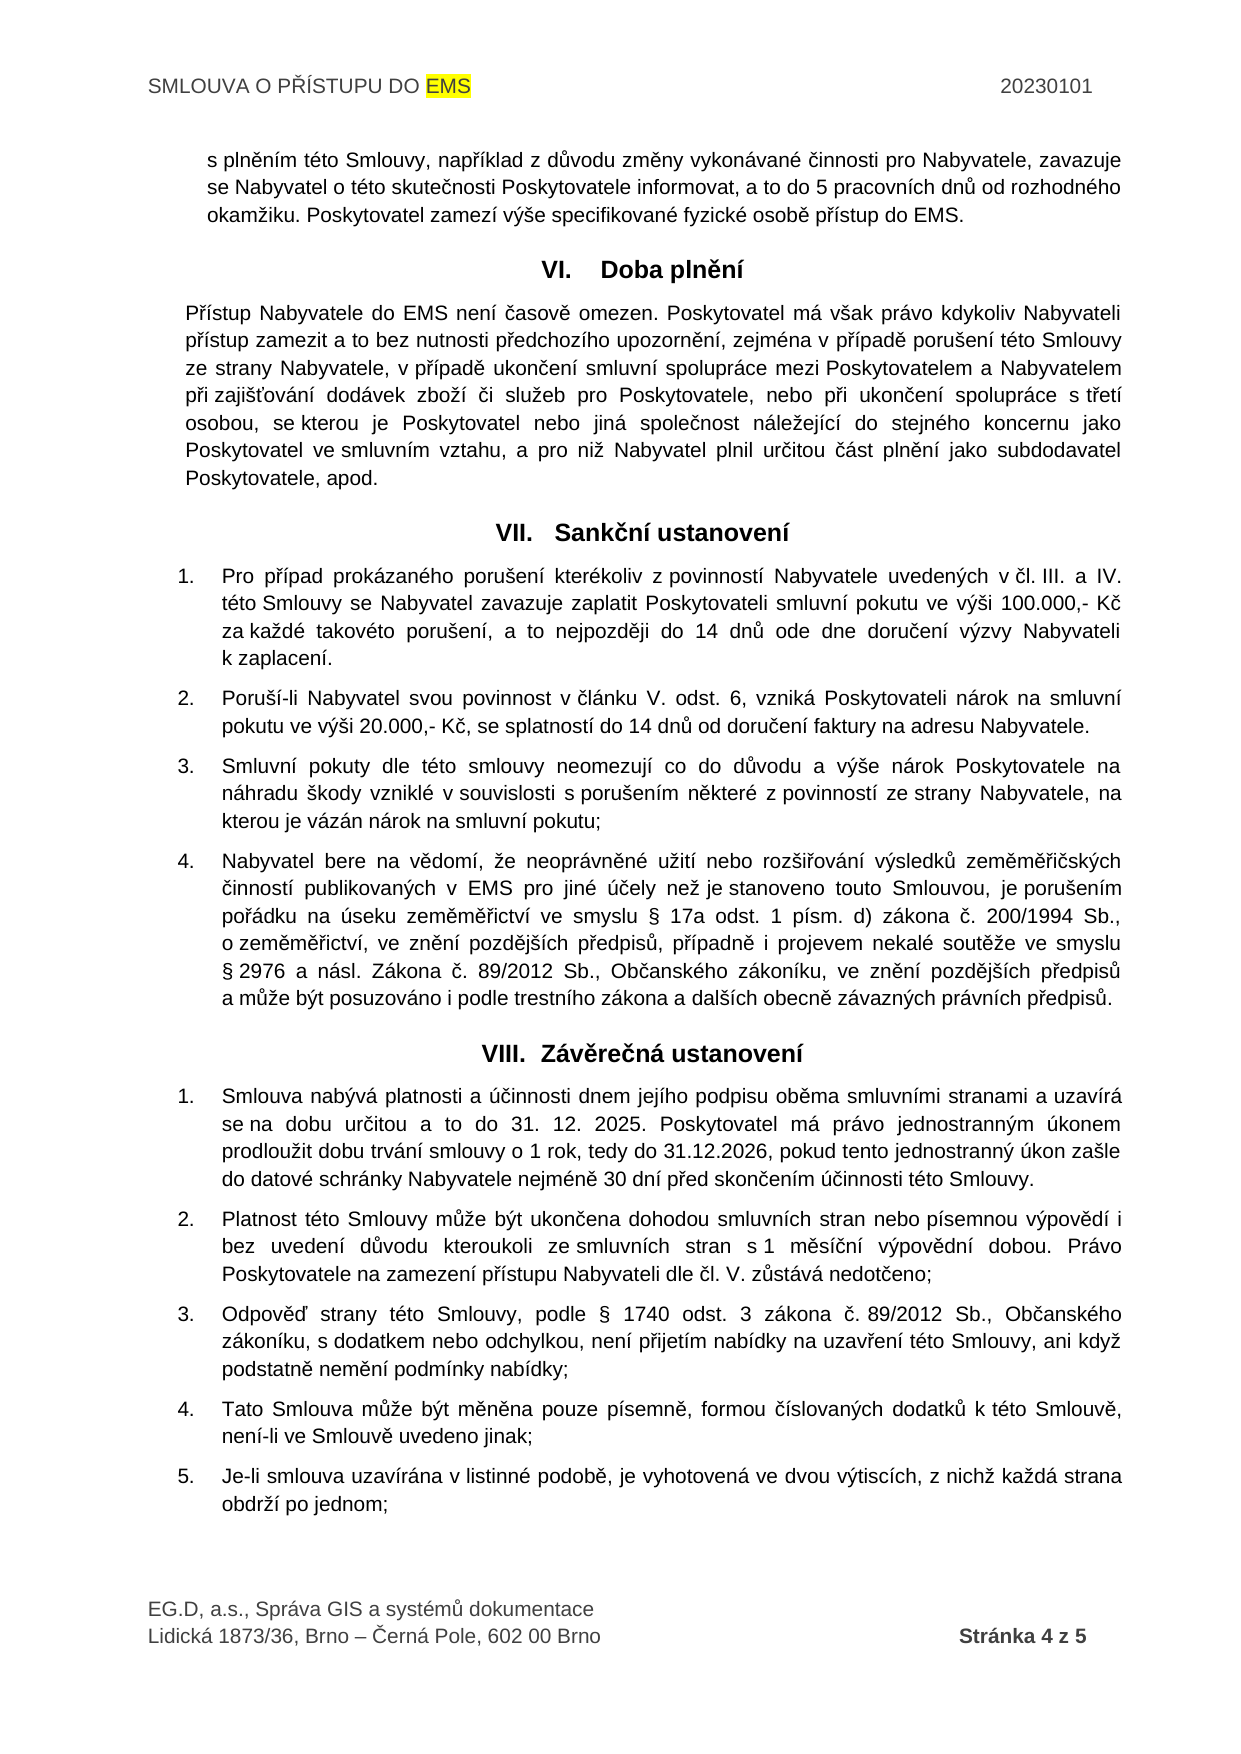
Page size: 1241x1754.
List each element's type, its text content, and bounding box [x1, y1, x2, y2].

list Platnost této Smlouvy může být ukončena dohodou smluvních stran nebo písemnou výpovědí i bez uvedení důvodu kteroukoli ze smluvních stran s 1 měsíční výpovědní dobou. Právo Poskytovatele na zamezení přístupu Nabyvateli dle čl. V. zůstává nedotčeno; [177, 1207, 1122, 1286]
text Přístup Nabyvatele do EMS není časově omezen. Poskytovatel má však právo kdykoliv Nabyvateli přístup zamezit a to bez nutnosti předchozího upozornění, zejména v případě porušení této Smlouvy ze strany Nabyvatele, v případě ukončení smluvní spolupráce mezi Poskytovatelem a Nabyvatelem při zajišťování dodávek zboží či služeb pro Poskytovatele, nebo při ukončení spolupráce s třetí osobou, se kterou je Poskytovatel nebo jiná společnost náležející do stejného koncernu jako Poskytovatel ve smluvním vztahu, a pro niž Nabyvatel plnil určitou část plnění jako subdodavatel Poskytovatele, apod. [185, 301, 1122, 490]
subtitle Závěrečná ustanovení [162, 1039, 1122, 1067]
list Poruší-li Nabyvatel svou povinnost v článku V. odst. 6, vzniká Poskytovateli nárok na smluvní pokutu ve výši 20.000,- Kč, se splatností do 14 dnů od doručení faktury na adresu Nabyvatele. [177, 686, 1122, 738]
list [162, 148, 1122, 227]
list Nabyvatel bere na vědomí, že neoprávněné užití nebo rozšiřování výsledků zeměměřičských činností publikovaných v EMS pro jiné účely než je stanoveno touto Smlouvou, je porušením pořádku na úseku zeměměřictví ve smyslu § 17a odst. 1 písm. d) zákona č. 200/1994 Sb., o zeměměřictví, ve znění pozdějších předpisů, případně i projevem nekalé soutěže ve smyslu § 2976 a násl. Zákona č. 89/2012 Sb., Občanského zákoníku, ve znění pozdějších předpisů a může být posuzováno i podle trestního zákona a dalších obecně závazných právních předpisů. [177, 849, 1122, 1010]
subtitle Doba plnění [162, 255, 1122, 284]
list Tato Smlouva může být měněna pouze písemně, formou číslovaných dodatků k této Smlouvě, není-li ve Smlouvě uvedeno jinak; [177, 1397, 1122, 1448]
list Pro případ prokázaného porušení kterékoliv z povinností Nabyvatele uvedených v čl. III. a IV. této Smlouvy se Nabyvatel zavazuje zaplatit Poskytovateli smluvní pokutu ve výši 100.000,- Kč za každé takovéto porušení, a to nejpozději do 14 dnů ode dne doručení výzvy Nabyvateli k zaplacení. [177, 564, 1122, 670]
list Smlouva nabývá platnosti a účinnosti dnem jejího podpisu oběma smluvními stranami a uzavírá se na dobu určitou a to do 31. 12. 2025. Poskytovatel má právo jednostranným úkonem prodloužit dobu trvání smlouvy o 1 rok, tedy do 31.12.2026, pokud tento jednostranný úkon zašle do datové schránky Nabyvatele nejméně 30 dní před skončením účinnosti této Smlouvy. [177, 1084, 1122, 1191]
subtitle Sankční ustanovení [162, 518, 1122, 547]
list Odpověď strany této Smlouvy, podle § 1740 odst. 3 zákona č. 89/2012 Sb., Občanského zákoníku, s dodatkem nebo odchylkou, není přijetím nabídky na uzavření této Smlouvy, ani když podstatně nemění podmínky nabídky; [177, 1302, 1122, 1381]
list Je-li smlouva uzavírána v listinné podobě, je vyhotovená ve dvou výtiscích, z nichž každá strana obdrží po jednom; [177, 1464, 1122, 1516]
list Smluvní pokuty dle této smlouvy neomezují co do důvodu a výše nárok Poskytovatele na náhradu škody vzniklé v souvislosti s porušením některé z povinností ze strany Nabyvatele, na kterou je vázán nárok na smluvní pokutu; [177, 754, 1122, 833]
